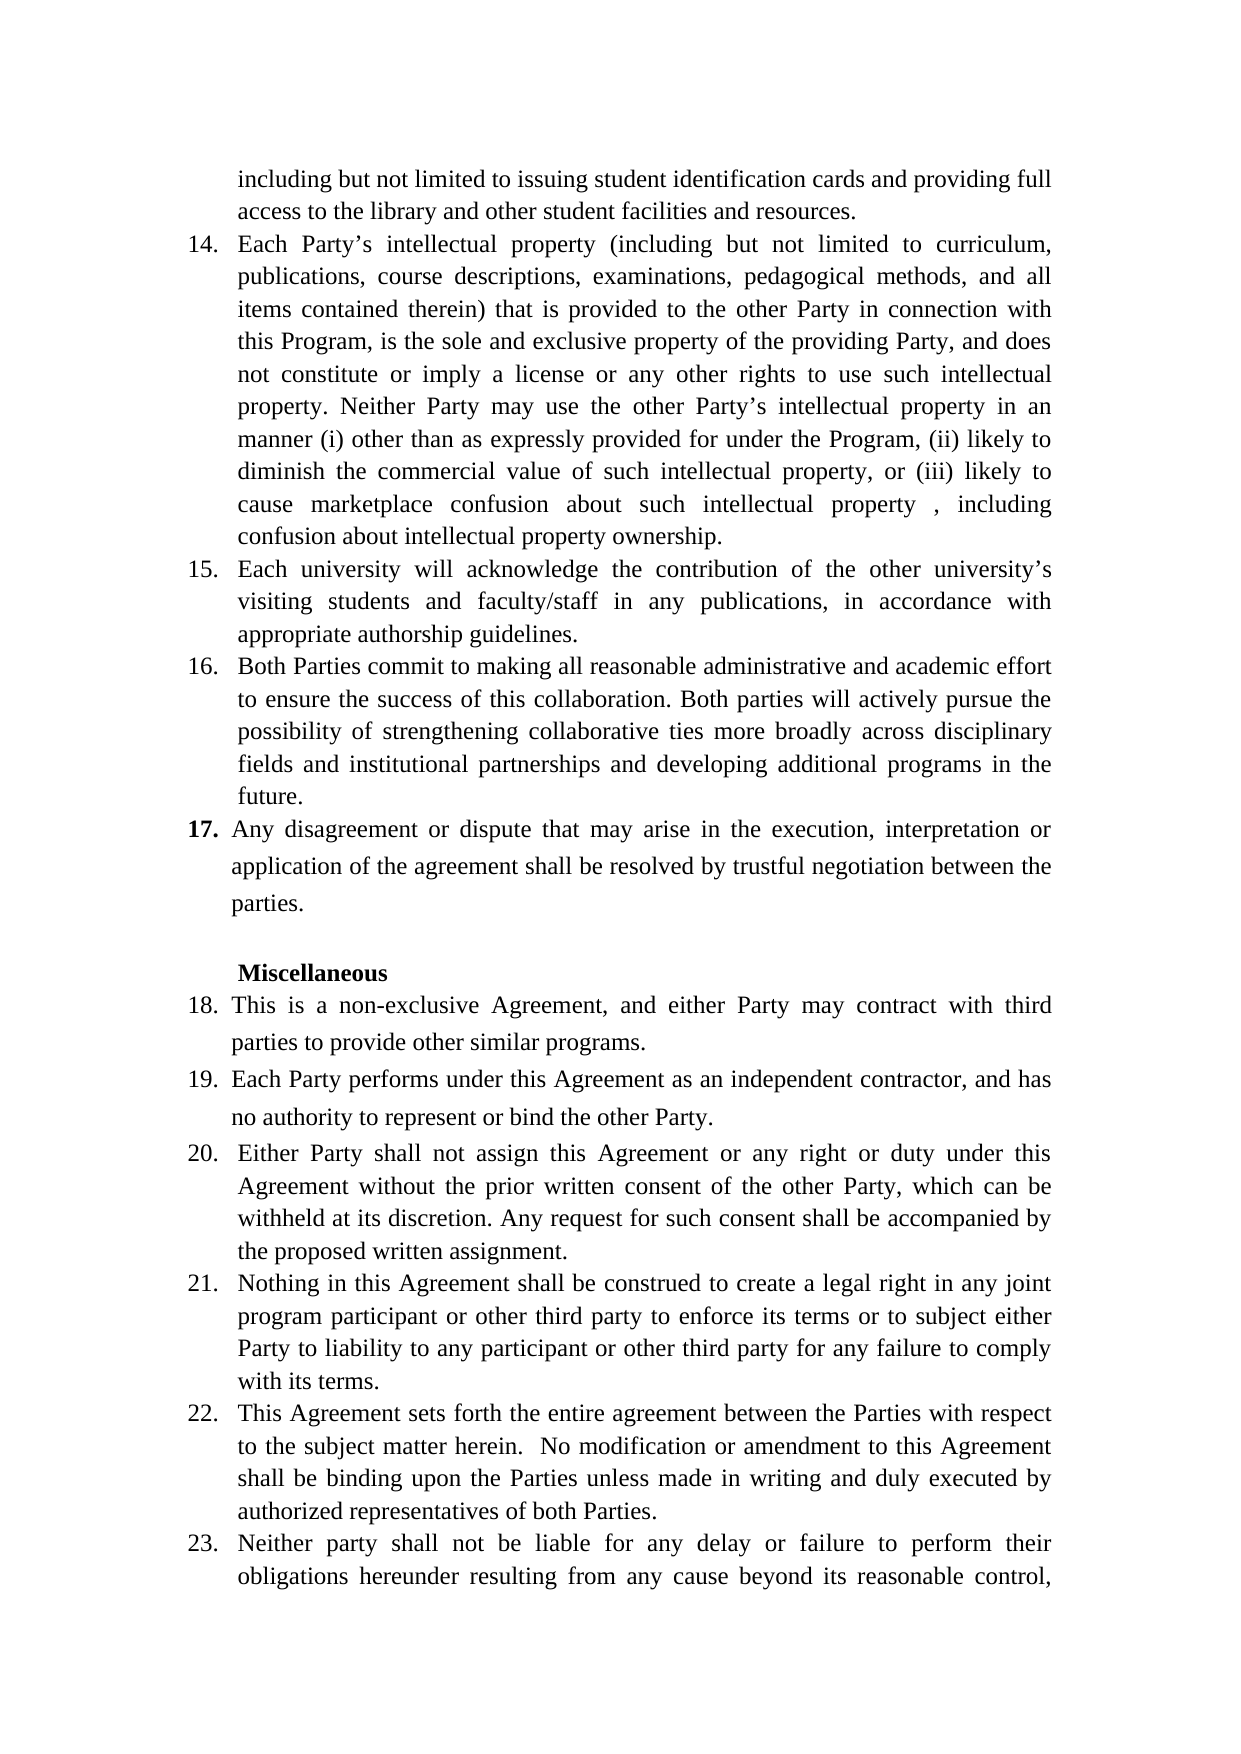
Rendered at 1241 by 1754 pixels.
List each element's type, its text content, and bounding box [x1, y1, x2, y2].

list Either Party shall not assign this Agreement or any right or duty under this Agreement without the prior written consent of the other Party, which can be withheld at its discretion. Any request for such consent shall be accompanied by the proposed written assignment. [187, 1136, 1053, 1266]
text Miscellaneous [187, 956, 1053, 988]
list Each Party’s intellectual property (including but not limited to curriculum, publications, course descriptions, examinations, pedagogical methods, and all items contained therein) that is provided to the other Party in connection with this Program, is the sole and exclusive property of the providing Party, and does not constitute or imply a license or any other rights to use such intellectual property. Neither Party may use the other Party’s intellectual property in an manner (i) other than as expressly provided for under the Program, (ii) likely to diminish the commercial value of such intellectual property, or (iii) likely to cause marketplace confusion about such intellectual property , including confusion about intellectual property ownership. [187, 227, 1053, 552]
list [187, 1526, 1053, 1591]
list Both Parties commit to making all reasonable administrative and academic effort to ensure the success of this collaboration. Both parties will actively pursue the possibility of strengthening collaborative ties more broadly across disciplinary fields and institutional partnerships and developing additional programs in the future. [187, 649, 1053, 812]
list This is a non-exclusive Agreement, and either Party may contract with third parties to provide other similar programs. [187, 988, 1053, 1058]
list Any disagreement or dispute that may arise in the execution, interpretation or application of the agreement shall be resolved by trustful negotiation between the parties. [187, 812, 1053, 919]
list Each Party performs under this Agreement as an independent contractor, and has no authority to represent or bind the other Party. [187, 1062, 1053, 1132]
list Nothing in this Agreement shall be construed to create a legal right in any joint program participant or other third party to enforce its terms or to subject either Party to liability to any participant or other third party for any failure to comply with its terms. [187, 1266, 1053, 1396]
list Each university will acknowledge the contribution of the other university’s visiting students and faculty/staff in any publications, in accordance with appropriate authorship guidelines. [187, 552, 1053, 649]
list This Agreement sets forth the entire agreement between the Parties with respect to the subject matter herein. No modification or amendment to this Agreement shall be binding upon the Parties unless made in writing and duly executed by authorized representatives of both Parties. [187, 1396, 1053, 1526]
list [187, 162, 1053, 227]
